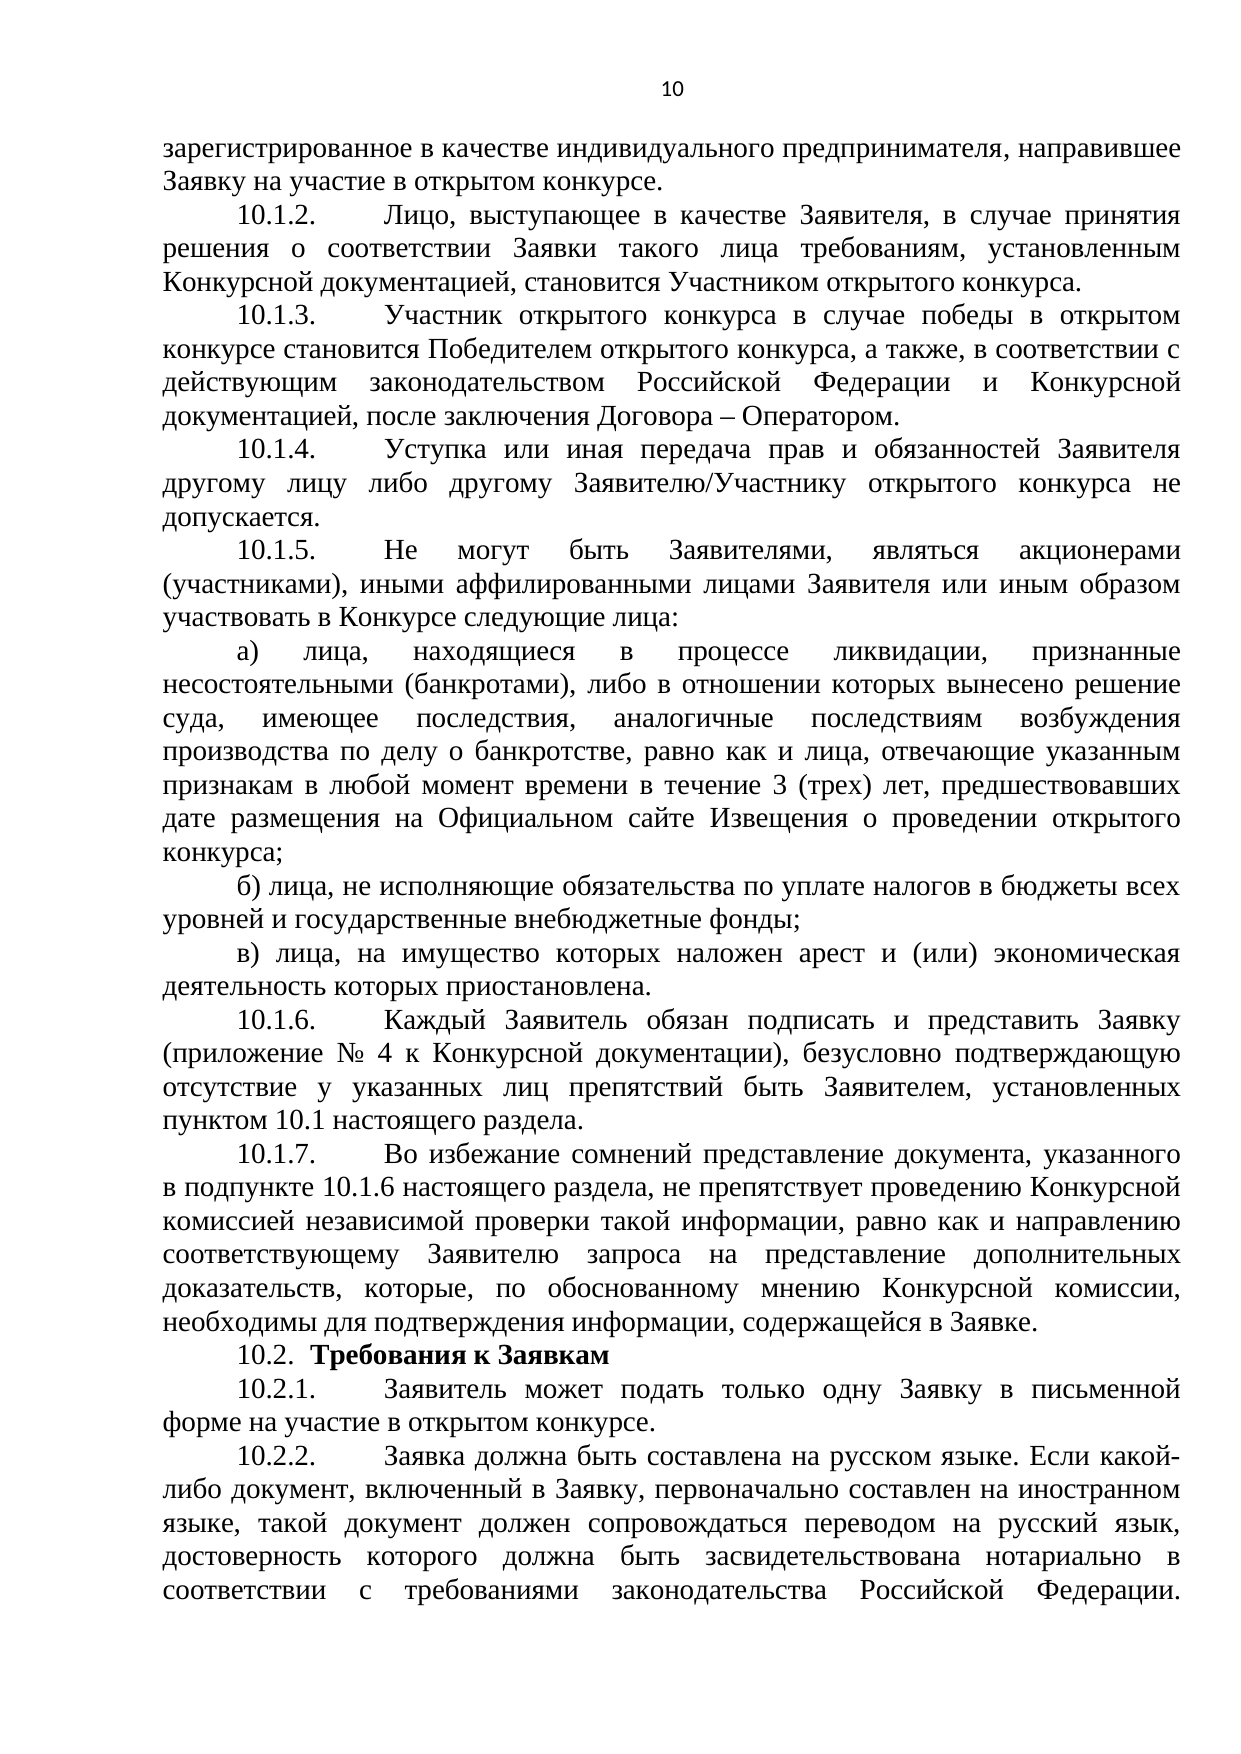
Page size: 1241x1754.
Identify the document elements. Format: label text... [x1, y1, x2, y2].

text в) лица, на имущество которых наложен арест и (или) экономическая деятельность которых приостановлена. [162, 935, 1181, 1002]
list Требования к Заявкам [236, 1337, 1181, 1371]
list Лицо, выступающее в качестве Заявителя, в случае принятия решения о соответствии Заявки такого лица требованиям, установленным Конкурсной документацией, становится Участником открытого конкурса. [162, 197, 1181, 297]
text б) лица, не исполняющие обязательства по уплате налогов в бюджеты всех уровней и государственные внебюджетные фонды; [162, 868, 1181, 935]
text a) лица, находящиеся в процессе ликвидации, признанные несостоятельными (банкротами), либо в отношении которых вынесено решение суда, имеющее последствия, аналогичные последствиям возбуждения производства по делу о банкротстве, равно как и лица, отвечающие указанным признакам в любой момент времени в течение 3 (трех) лет, предшествовавших дате размещения на Официальном сайте Извещения о проведении открытого конкурса; [162, 633, 1181, 868]
list Во избежание сомнений представление документа, указанного в подпункте 10.1.6 настоящего раздела, не препятствует проведению Конкурсной комиссией независимой проверки такой информации, равно как и направлению соответствующему Заявителю запроса на представление дополнительных доказательств, которые, по обоснованному мнению Конкурсной комиссии, необходимы для подтверждения информации, содержащейся в Заявке. [162, 1136, 1181, 1337]
list Участник открытого конкурса в случае победы в открытом конкурсе становится Победителем открытого конкурса, а также, в соответствии с действующим законодательством Российской Федерации и Конкурсной документацией, после заключения Договора – Оператором. [162, 297, 1181, 432]
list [162, 130, 1181, 197]
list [162, 1438, 1181, 1606]
list Не могут быть Заявителями, являться акционерами (участниками), иными аффилированными лицами Заявителя или иным образом участвовать в Конкурсе следующие лица: [162, 532, 1181, 633]
list Каждый Заявитель обязан подписать и представить Заявку (приложение № 4 к Конкурсной документации), безусловно подтверждающую отсутствие у указанных лиц препятствий быть Заявителем, установленных пунктом 10.1 настоящего раздела. [162, 1002, 1181, 1136]
list Заявитель может подать только одну Заявку в письменной форме на участие в открытом конкурсе. [162, 1371, 1181, 1438]
list Уступка или иная передача прав и обязанностей Заявителя другому лицу либо другому Заявителю/Участнику открытого конкурса не допускается. [162, 432, 1181, 532]
